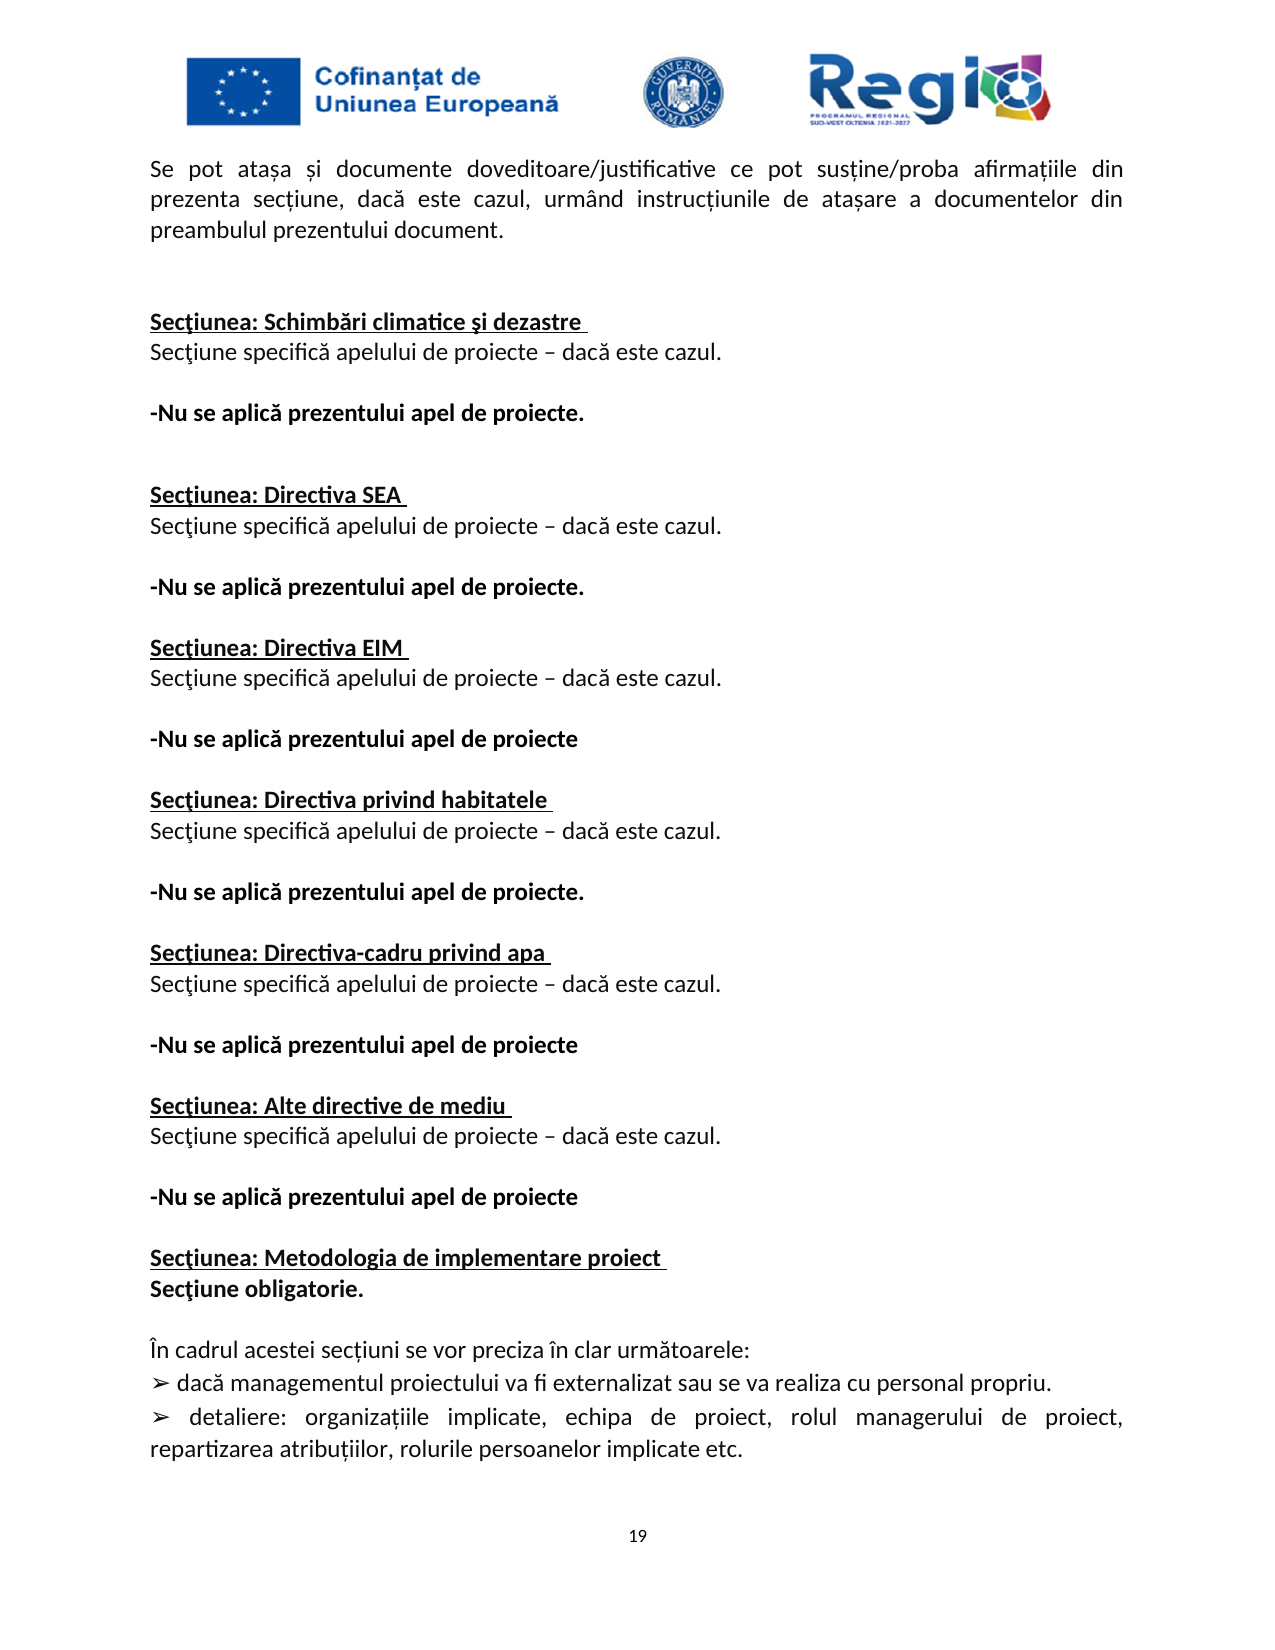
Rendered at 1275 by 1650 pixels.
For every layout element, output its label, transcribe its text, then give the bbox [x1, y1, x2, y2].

text Secţiune specifică apelului de proiecte – dacă este cazul. [150, 815, 1125, 846]
picture [150, 28, 1079, 154]
text Secţiune specifică apelului de proiecte – dacă este cazul. [150, 968, 1125, 998]
text Secţiune obligatorie. [150, 1273, 1125, 1303]
text Secţiunea: Directiva-cadru privind apa [150, 937, 1125, 968]
text Secţiune specifică apelului de proiecte – dacă este cazul. [150, 1120, 1125, 1151]
text ➢ dacă managementul proiectului va fi externalizat sau se va realiza cu personal propriu. [150, 1364, 1125, 1399]
text Secţiune specifică apelului de proiecte – dacă este cazul. [150, 336, 1125, 367]
text Secţiunea: Schimbări climatice şi dezastre [150, 306, 1125, 336]
text Secţiune specifică apelului de proiecte – dacă este cazul. [150, 510, 1125, 541]
text Secţiunea: Directiva EIM [150, 632, 1125, 663]
text -Nu se aplică prezentului apel de proiecte. [150, 397, 1125, 428]
text Secţiunea: Directiva privind habitatele [150, 785, 1125, 815]
text -Nu se aplică prezentului apel de proiecte [150, 1029, 1125, 1059]
text ➢ detaliere: organizațiile implicate, echipa de proiect, rolul managerului de proiect, repartizarea atribuțiilor, rolurile persoanelor implicate etc. [150, 1399, 1125, 1463]
text Secţiune specifică apelului de proiecte – dacă este cazul. [150, 663, 1125, 693]
text Secţiunea: Directiva SEA [150, 479, 1125, 510]
text -Nu se aplică prezentului apel de proiecte [150, 724, 1125, 754]
text -Nu se aplică prezentului apel de proiecte. [150, 876, 1125, 907]
text În cadrul acestei secțiuni se vor preciza în clar următoarele: [150, 1334, 1125, 1364]
text Secţiunea: Alte directive de mediu [150, 1090, 1125, 1120]
text Secţiunea: Metodologia de implementare proiect [150, 1242, 1125, 1273]
text -Nu se aplică prezentului apel de proiecte [150, 1181, 1125, 1212]
text Se pot atașa și documente doveditoare/justificative ce pot susține/proba afirmațiile din prezenta secțiune, dacă este cazul, urmând instrucțiunile de atașare a documentelor din preambulul prezentului document. [150, 153, 1125, 245]
text -Nu se aplică prezentului apel de proiecte. [150, 571, 1125, 602]
